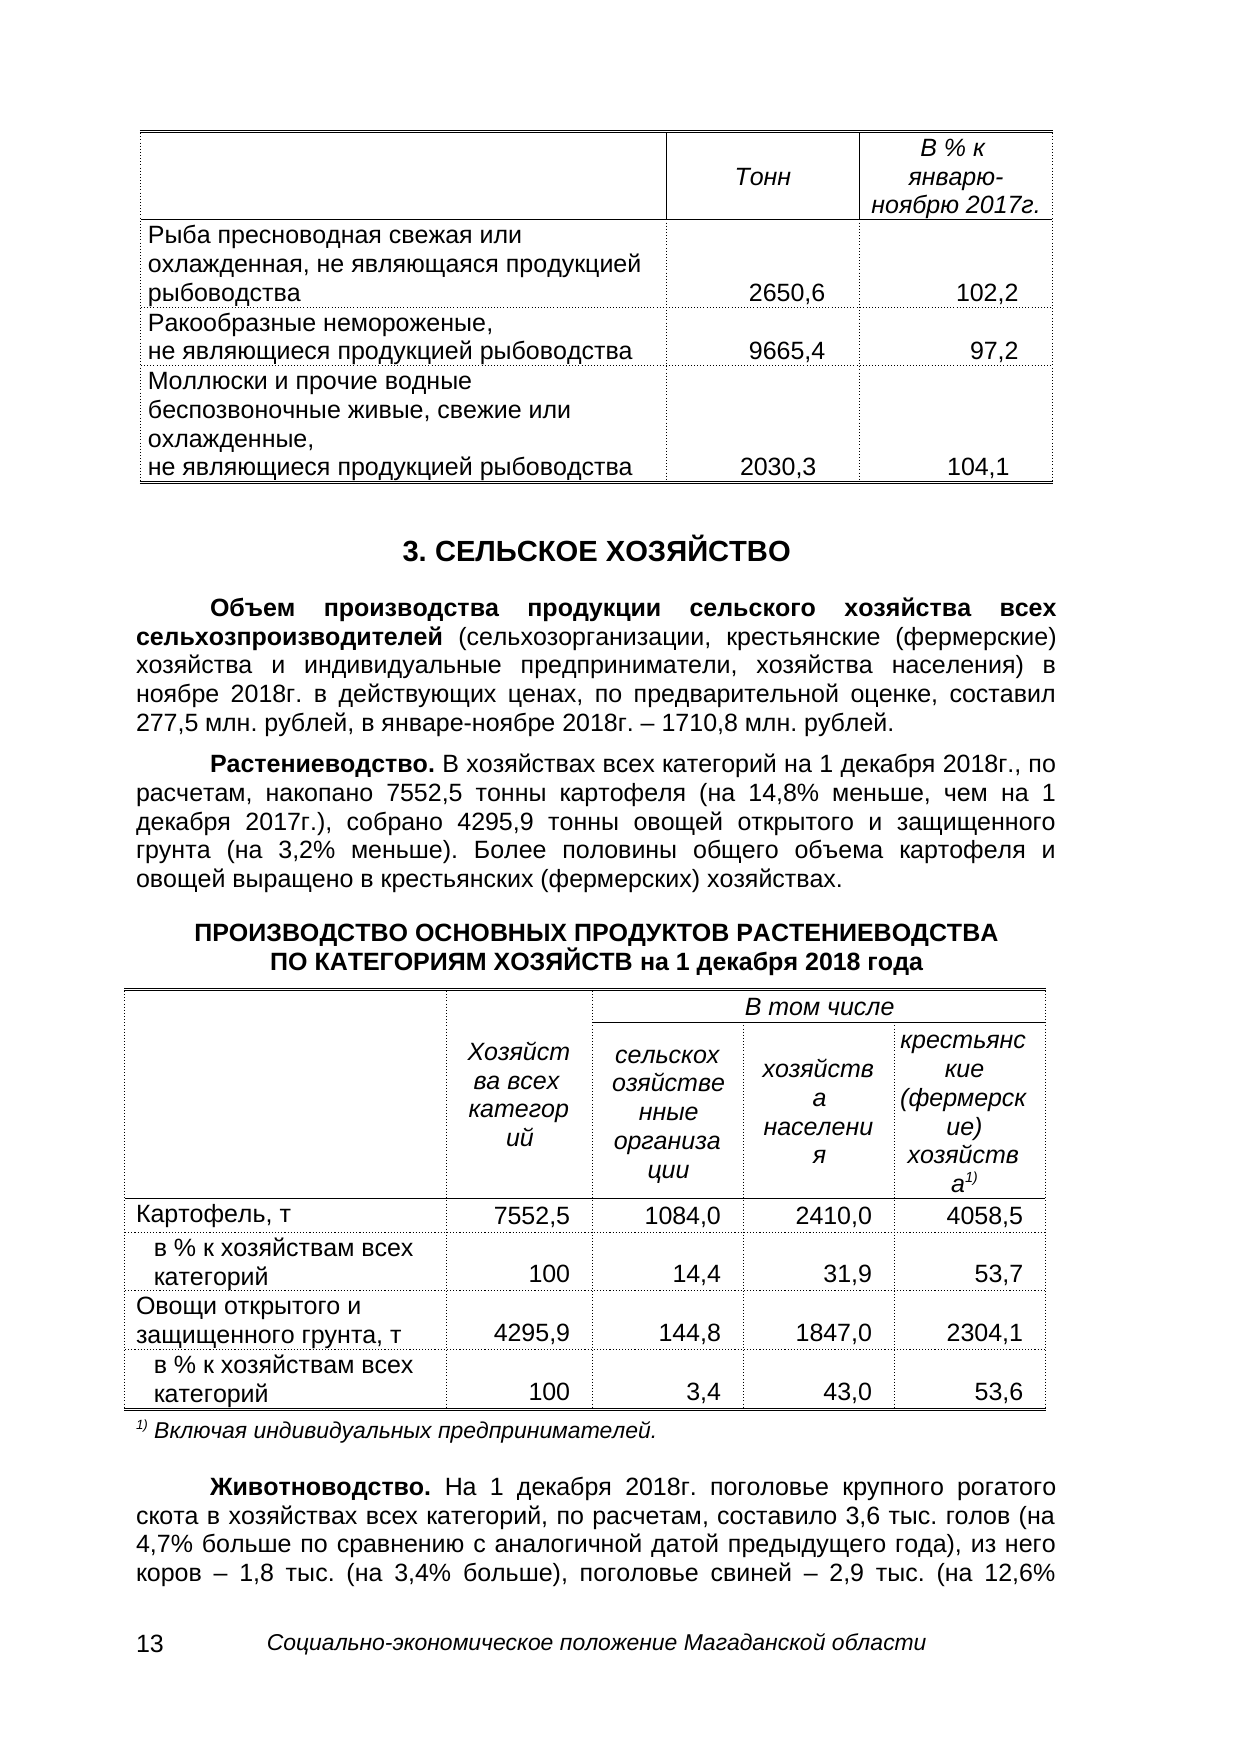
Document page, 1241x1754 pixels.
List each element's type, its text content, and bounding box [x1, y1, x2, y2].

text 1) Включая индивидуальных предпринимателей. [136, 1417, 1057, 1443]
table_cell 3,4 [593, 1349, 744, 1407]
table_cell 9665,4 [666, 307, 859, 365]
table_header Тонн [667, 133, 859, 219]
table_cell 14,4 [593, 1232, 744, 1290]
table_cell Моллюски и прочие водные беспозвоночные живые, свежие или охлажденные, не являющиеся продукцией рыбоводства [140, 365, 666, 481]
table_cell 4058,5 [895, 1198, 1046, 1232]
table_cell крестьянские (фермерские) хозяйства1) [895, 1023, 1046, 1198]
table_cell 4295,9 [447, 1290, 593, 1349]
text Объем производства продукции сельского хозяйства всех сельхозпроизводителей (сельхозорганизации, крестьянские (фермерские) хозяйства и индивидуальные предприниматели, хозяйства населения) в ноябре 2018г. в действующих ценах, по предварительной оценке, составил 277,5 млн. рублей, в январе-ноябре 2018г. – 1710,8 млн. рублей. [136, 593, 1057, 737]
table_cell Ракообразные немороженые, не являющиеся продукцией рыбоводства [140, 307, 666, 365]
table_header [140, 133, 666, 219]
table_cell 43,0 [744, 1349, 895, 1407]
table_cell 1084,0 [593, 1199, 744, 1232]
table_cell 100 [447, 1349, 593, 1407]
text Производство основных продуктов растениеводства [136, 918, 1057, 947]
table_cell 144,8 [593, 1290, 744, 1349]
text Растениеводство. В хозяйствах всех категорий на 1 декабря 2018г., по расчетам, накопано 7552,5 тонны картофеля (на 14,8% меньше, чем на 1 декабря 2017г.), собрано 4295,9 тонны овощей открытого и защищенного грунта (на 3,2% меньше). Более половины общего объема картофеля и овощей выращено в крестьянских (фермерских) хозяйствах. [136, 749, 1057, 893]
table_cell 53,6 [895, 1349, 1046, 1407]
table_cell 31,9 [744, 1232, 895, 1290]
table_cell 1847,0 [744, 1290, 895, 1349]
table_cell 102,2 [859, 220, 1052, 307]
table_cell 97,2 [859, 307, 1052, 365]
table_cell Рыба пресноводная свежая или охлажденная, не являющаяся продукцией рыбоводства [140, 220, 666, 307]
table_cell 2410,0 [744, 1199, 895, 1232]
table_cell 100 [447, 1232, 593, 1290]
subtitle 3. СЕЛЬСКОЕ ХОЗЯЙСТВО [136, 534, 1057, 568]
table_cell сельскохозяйственные организации [593, 1023, 744, 1198]
table_cell хозяйства населения [744, 1023, 895, 1198]
table_cell Картофель, т [125, 1199, 447, 1232]
table_header В том числе [593, 991, 1046, 1022]
table_cell 104,1 [859, 365, 1052, 481]
table_header [125, 991, 447, 1198]
table_cell 7552,5 [447, 1199, 593, 1232]
text по категориям хозяйств на 1 декабря 2018 года [136, 947, 1057, 975]
table_cell в % к хозяйствам всех категорий [125, 1232, 447, 1290]
table_header В % к январю- ноябрю 2017г. [860, 133, 1052, 219]
table_cell в % к хозяйствам всех категорий [125, 1349, 447, 1407]
table_cell Овощи открытого и защищенного грунта, т [125, 1290, 447, 1349]
table_cell 2030,3 [666, 365, 859, 481]
table_cell 2304,1 [895, 1290, 1046, 1349]
table_header Хозяйства всех категорий [447, 991, 593, 1198]
table_cell 2650,6 [666, 220, 859, 307]
table_cell 53,7 [895, 1232, 1046, 1290]
